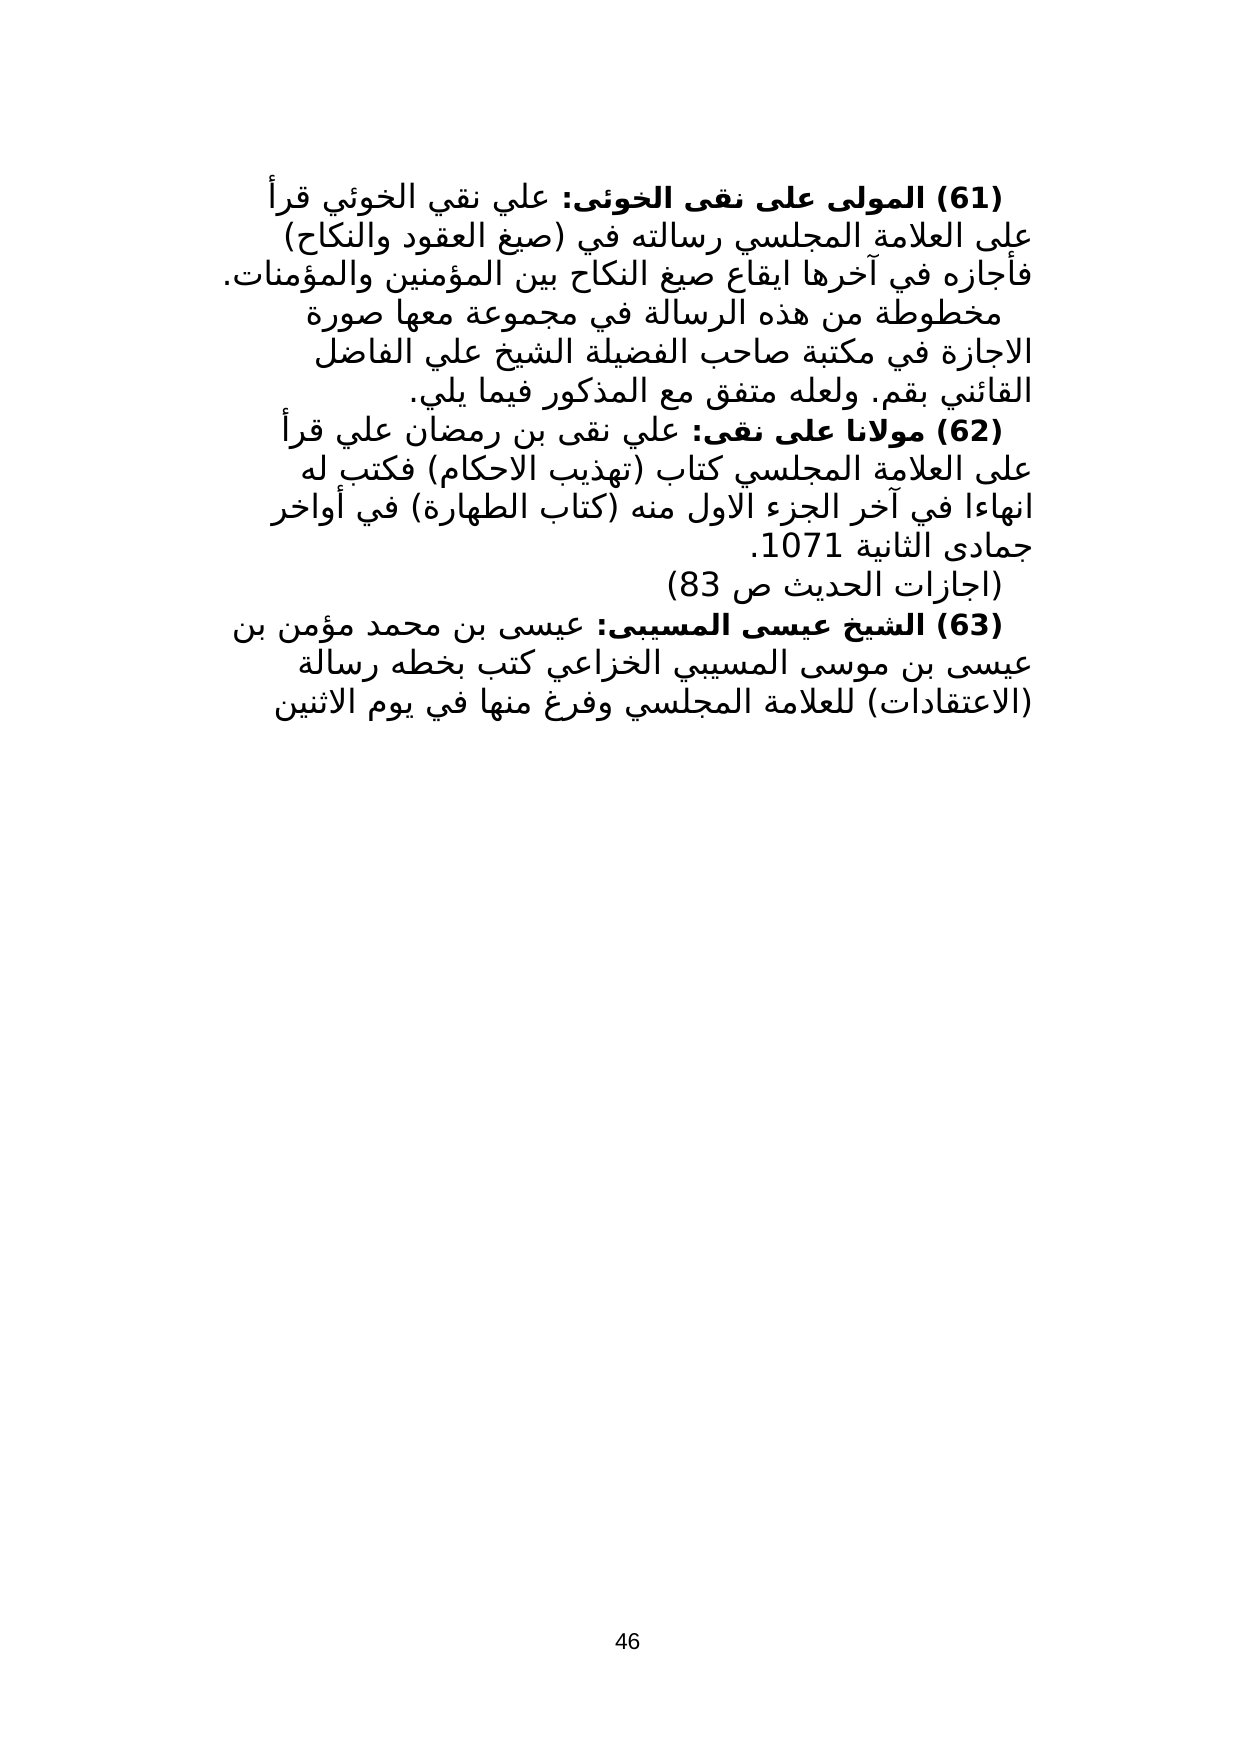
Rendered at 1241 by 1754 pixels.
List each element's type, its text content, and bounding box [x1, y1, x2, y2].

text (62) مولانا على نقى: علي نقى بن رمضان علي قرأ على العلامة المجلسي كتاب (تهذيب الاحكام) فكتب له انهاء‌ا في آخر الجزء الاول منه (كتاب الطهارة) في أواخر جمادى الثانية 1071. [222, 410, 1033, 566]
text (61) المولى على نقى الخوئى: علي نقي الخوئي قرأ على العلامة المجلسي رسالته في (صيغ العقود والنكاح) فأجازه في آخرها ايقاع صيغ النكاح بين المؤمنين والمؤمنات. [222, 177, 1033, 294]
text (63) الشيخ عيسى المسيبى: عيسى بن محمد مؤمن بن عيسى بن موسى المسيبي الخزاعي كتب بخطه رسالة (الاعتقادات) للعلامة المجلسي وفرغ منها في يوم الاثنين [222, 604, 1033, 721]
text مخطوطة من هذه الرسالة في مجموعة معها صورة الاجازة في مكتبة صاحب الفضيلة الشيخ علي الفاضل القائني بقم. ولعله متفق مع المذكور فيما يلي. [222, 294, 1033, 410]
text (اجازات الحديث ص 83) [222, 566, 1033, 604]
